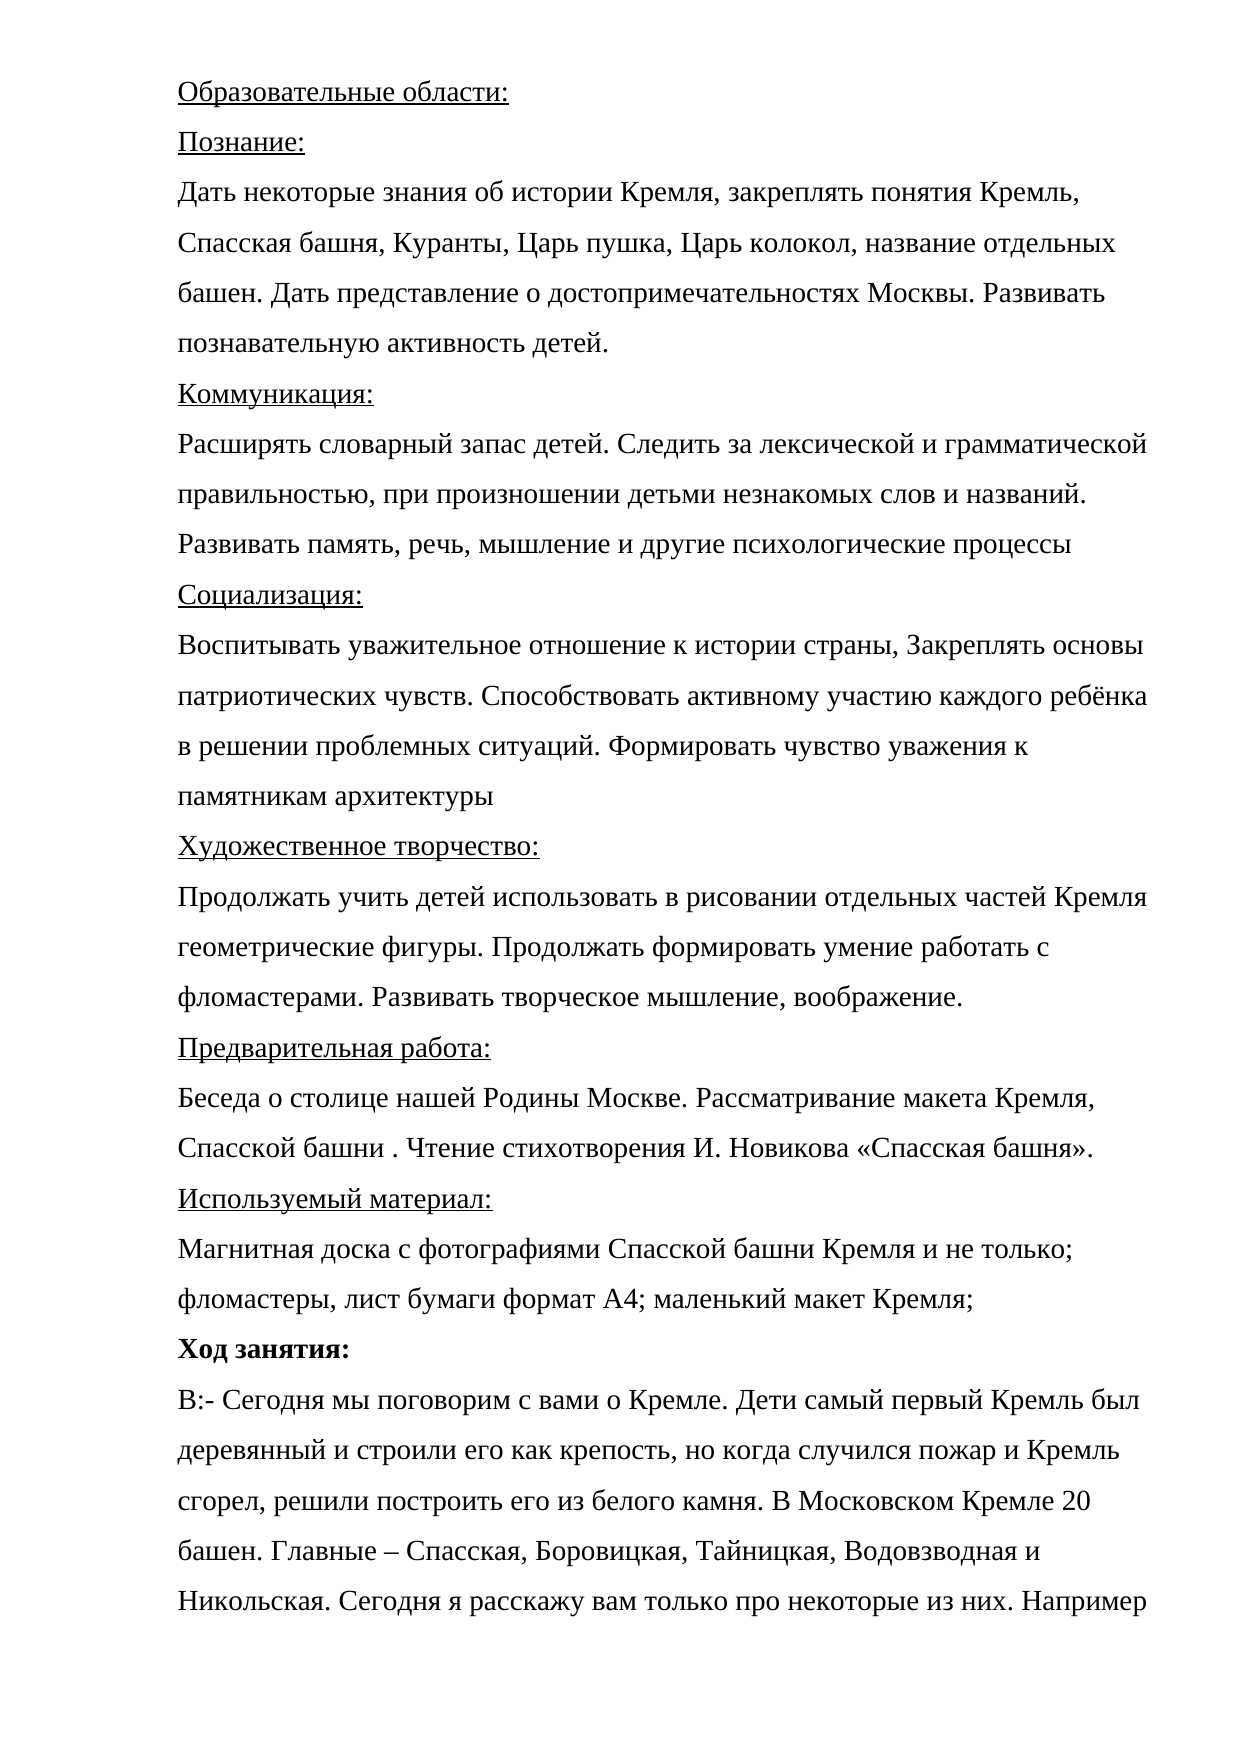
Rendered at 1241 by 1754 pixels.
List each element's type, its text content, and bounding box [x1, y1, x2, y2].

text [177, 1382, 1152, 1617]
text Социализация: [177, 577, 1152, 611]
text Продолжать учить детей использовать в рисовании отдельных частей Кремля геометрические фигуры. Продолжать формировать умение работать с фломастерами. Развивать творческое мышление, воображение. [177, 879, 1152, 1013]
text Образовательные области: [177, 74, 1152, 107]
text Расширять словарный запас детей. Следить за лексической и грамматической правильностью, при произношении детьми незнакомых слов и названий. Развивать память, речь, мышление и другие психологические процессы [177, 426, 1152, 560]
text Магнитная доска с фотографиями Спасской башни Кремля и не только; фломастеры, лист бумаги формат А4; маленький макет Кремля; [177, 1231, 1152, 1315]
text Коммуникация: [177, 376, 1152, 409]
text Дать некоторые знания об истории Кремля, закреплять понятия Кремль, Спасская башня, Куранты, Царь пушка, Царь колокол, название отдельных башен. Дать представление о достопримечательностях Москвы. Развивать познавательную активность детей. [177, 174, 1152, 359]
text Познание: [177, 124, 1152, 158]
text Предварительная работа: [177, 1030, 1152, 1063]
text Используемый материал: [177, 1181, 1152, 1214]
text Ход занятия: [177, 1332, 1152, 1365]
text Художественное творчество: [177, 828, 1152, 862]
text Воспитывать уважительное отношение к истории страны, Закреплять основы патриотических чувств. Способствовать активному участию каждого ребёнка в решении проблемных ситуаций. Формировать чувство уважения к памятникам архитектуры [177, 627, 1152, 812]
text Беседа о столице нашей Родины Москве. Рассматривание макета Кремля, Спасской башни . Чтение стихотворения И. Новикова «Спасская башня». [177, 1080, 1152, 1164]
